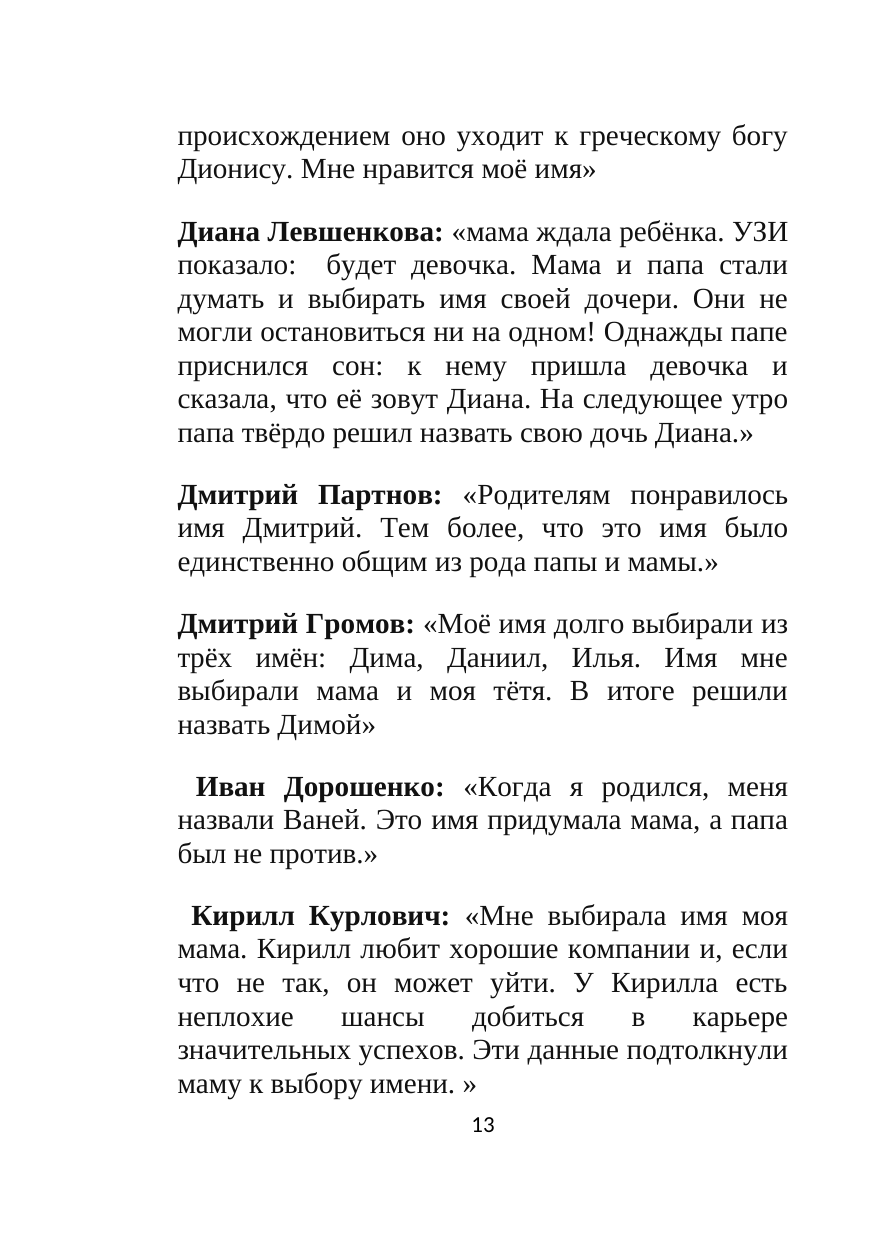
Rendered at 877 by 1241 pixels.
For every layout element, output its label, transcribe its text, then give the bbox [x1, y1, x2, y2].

text Диана Левшенкова: «мама ждала ребёнка. УЗИ показало: будет девочка. Мама и папа стали думать и выбирать имя своей дочери. Они не могли остановиться ни на одном! Однажды папе приснился сон: к нему пришла девочка и сказала, что её зовут Диана. На следующее утро папа твёрдо решил назвать свою дочь Диана.» [177, 214, 788, 448]
text Кирилл Курлович: «Мне выбирала имя моя мама. Кирилл любит хорошие компании и, если что не так, он может уйти. У Кирилла есть неплохие шансы добиться в карьере значительных успехов. Эти данные подтолкнули маму к выбору имени. » [177, 898, 788, 1099]
text Иван Дорошенко: «Когда я родился, меня назвали Ваней. Это имя придумала мама, а папа был не против.» [177, 769, 788, 869]
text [177, 118, 788, 185]
text Дмитрий Партнов: «Родителям понравилось имя Дмитрий. Тем более, что это имя было единственно общим из рода папы и мамы.» [177, 477, 788, 578]
text Дмитрий Громов: «Моё имя долго выбирали из трёх имён: Дима, Даниил, Илья. Имя мне выбирали мама и моя тётя. В итоге решили назвать Димой» [177, 606, 788, 740]
